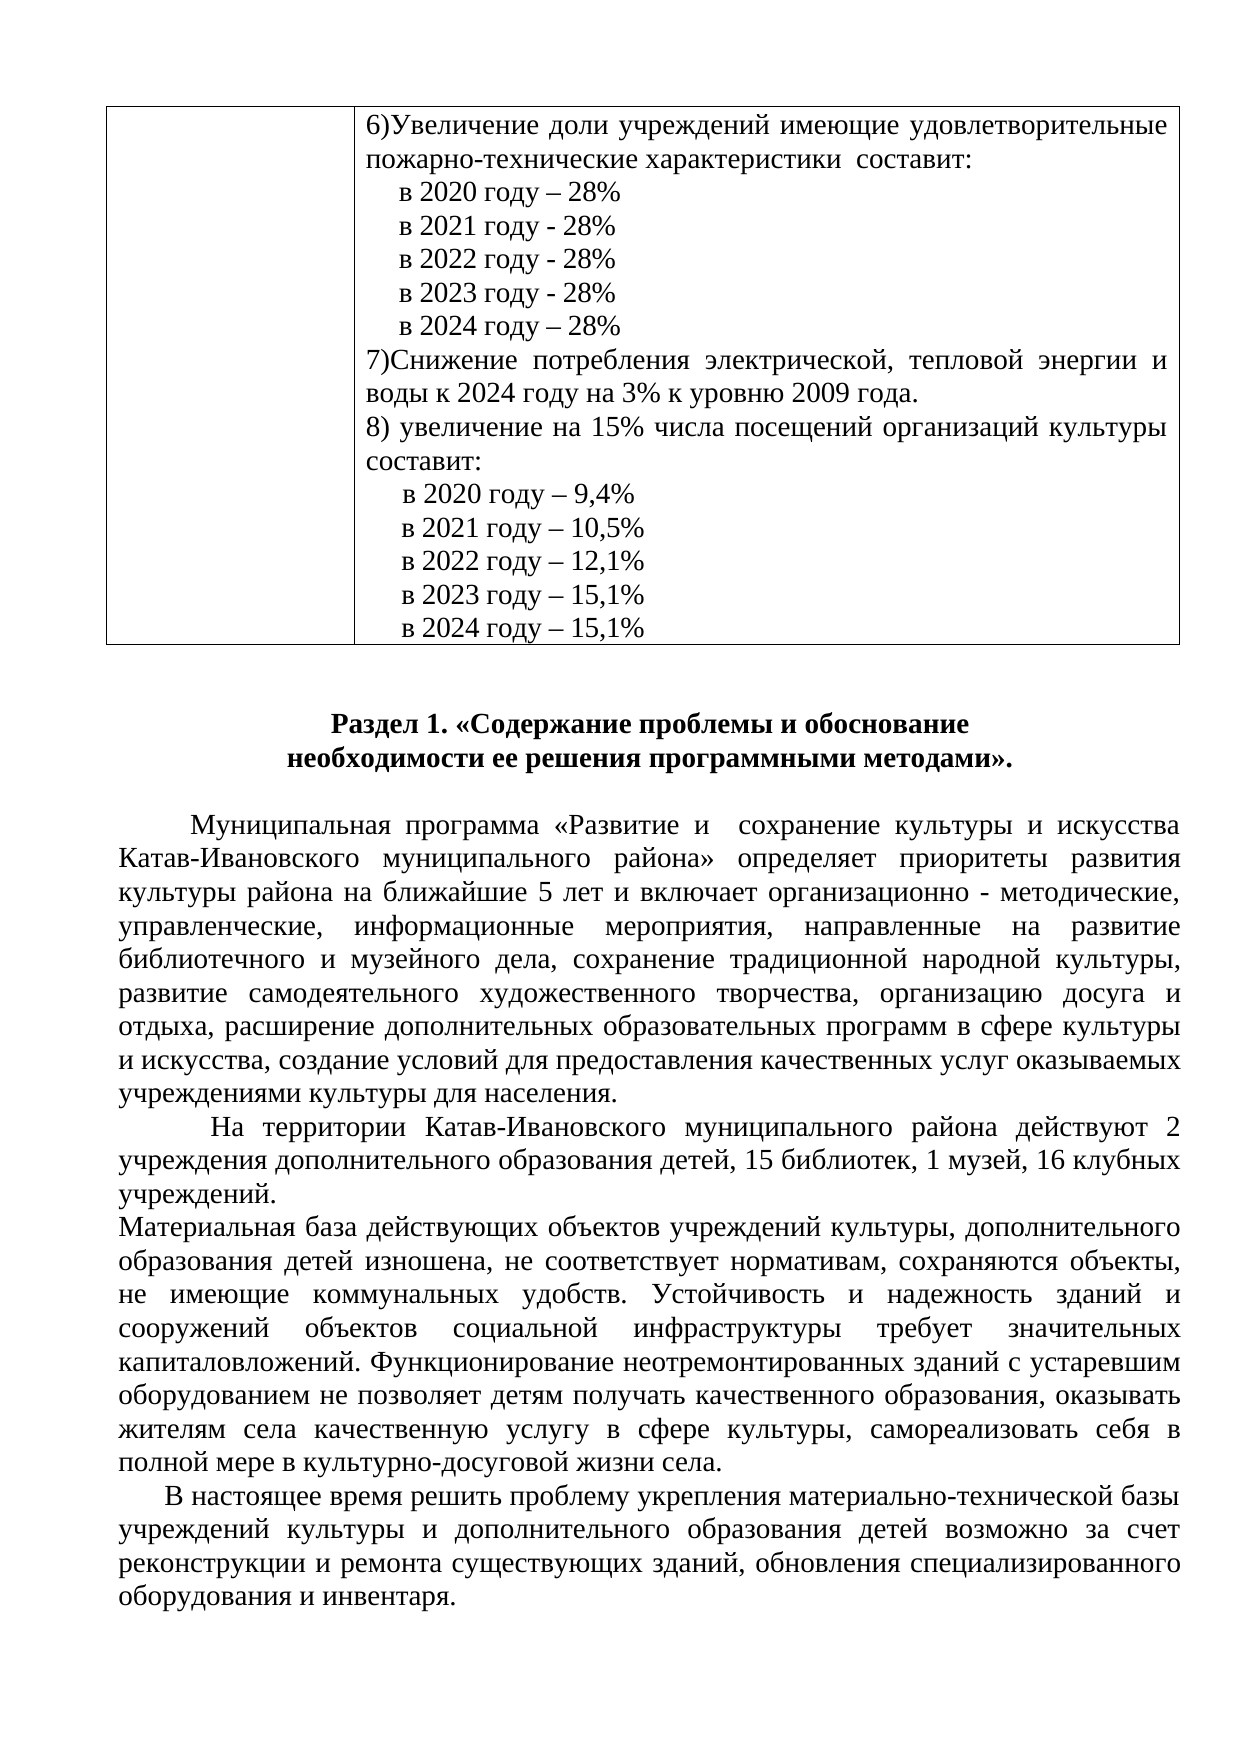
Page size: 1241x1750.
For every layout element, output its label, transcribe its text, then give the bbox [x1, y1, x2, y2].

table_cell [355, 107, 1179, 644]
text Раздел 1. «Содержание проблемы и обоснование [118, 706, 1182, 740]
text На территории Катав-Ивановского муниципального района действуют 2 учреждения дополнительного образования детей, 15 библиотек, 1 музей, 16 клубных учреждений. [118, 1109, 1182, 1209]
text необходимости ее решения программными методами». [118, 740, 1182, 773]
text В настоящее время решить проблему укрепления материально-технической базы учреждений культуры и дополнительного образования детей возможно за счет реконструкции и ремонта существующих зданий, обновления специализированного оборудования и инвентаря. [118, 1478, 1182, 1612]
text Материальная база действующих объектов учреждений культуры, дополнительного образования детей изношена, не соответствует нормативам, сохраняются объекты, не имеющие коммунальных удобств. Устойчивость и надежность зданий и сооружений объектов социальной инфраструктуры требует значительных капиталовложений. Функционирование неотремонтированных зданий с устаревшим оборудованием не позволяет детям получать качественного образования, оказывать жителям села качественную услугу в сфере культуры, самореализовать себя в полной мере в культурно-досуговой жизни села. [118, 1209, 1182, 1478]
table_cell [107, 107, 354, 644]
text Муниципальная программа «Развитие и сохранение культуры и искусства Катав-Ивановского муниципального района» определяет приоритеты развития культуры района на ближайшие 5 лет и включает организационно - методические, управленческие, информационные мероприятия, направленные на развитие библиотечного и музейного дела, сохранение традиционной народной культуры, развитие самодеятельного художественного творчества, организацию досуга и отдыха, расширение дополнительных образовательных программ в сфере культуры и искусства, создание условий для предоставления качественных услуг оказываемых учреждениями культуры для населения. [118, 807, 1182, 1109]
